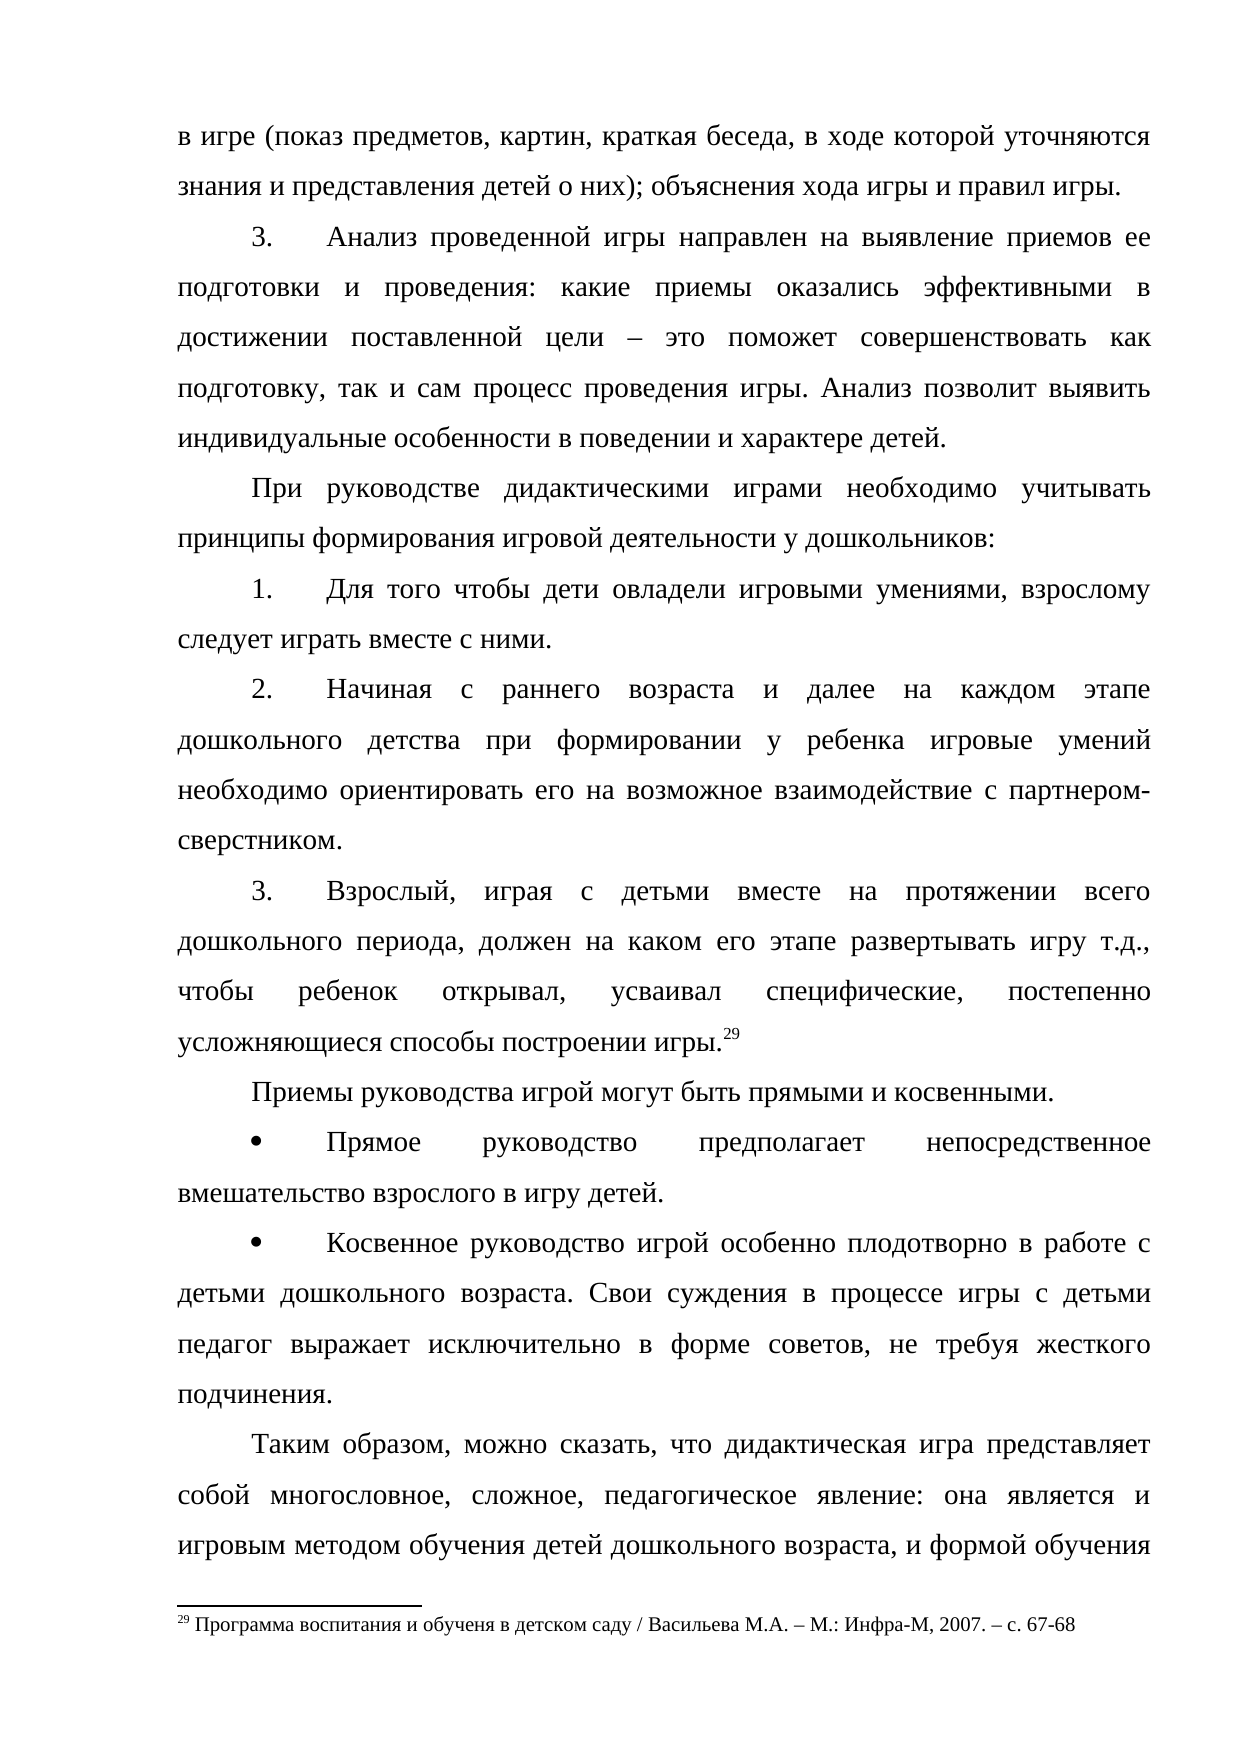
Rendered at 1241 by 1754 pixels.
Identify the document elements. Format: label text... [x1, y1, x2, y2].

list Прямое руководство предполагает непосредственное вмешательство взрослого в игру детей. [177, 1124, 1152, 1208]
text При руководстве дидактическими играми необходимо учитывать принципы формирования игровой деятельности у дошкольников: [177, 470, 1152, 554]
text Приемы руководства игрой могут быть прямыми и косвенными. [177, 1074, 1152, 1108]
list Начиная с раннего возраста и далее на каждом этапе дошкольного детства при формировании у ребенка игровые умений необходимо ориентировать его на возможное взаимодействие с партнером-сверстником. [177, 672, 1152, 856]
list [177, 118, 1152, 202]
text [177, 1426, 1152, 1561]
list Анализ проведенной игры направлен на выявление приемов ее подготовки и проведения: какие приемы оказались эффективными в достижении поставленной цели – это поможет совершенствовать как подготовку, так и сам процесс проведения игры. Анализ позволит выявить индивидуальные особенности в поведении и характере детей. [177, 219, 1152, 453]
list Косвенное руководство игрой особенно плодотворно в работе с детьми дошкольного возраста. Свои суждения в процессе игры с детьми педагог выражает исключительно в форме советов, не требуя жесткого подчинения. [177, 1225, 1152, 1410]
list Взрослый, играя с детьми вместе на протяжении всего дошкольного периода, должен на каком его этапе развертывать игру т.д., чтобы ребенок открывал, усваивал специфические, постепенно усложняющиеся способы построении игры. [177, 873, 1152, 1057]
list Для того чтобы дети овладели игровыми умениями, взрослому следует играть вместе с ними. [177, 571, 1152, 655]
